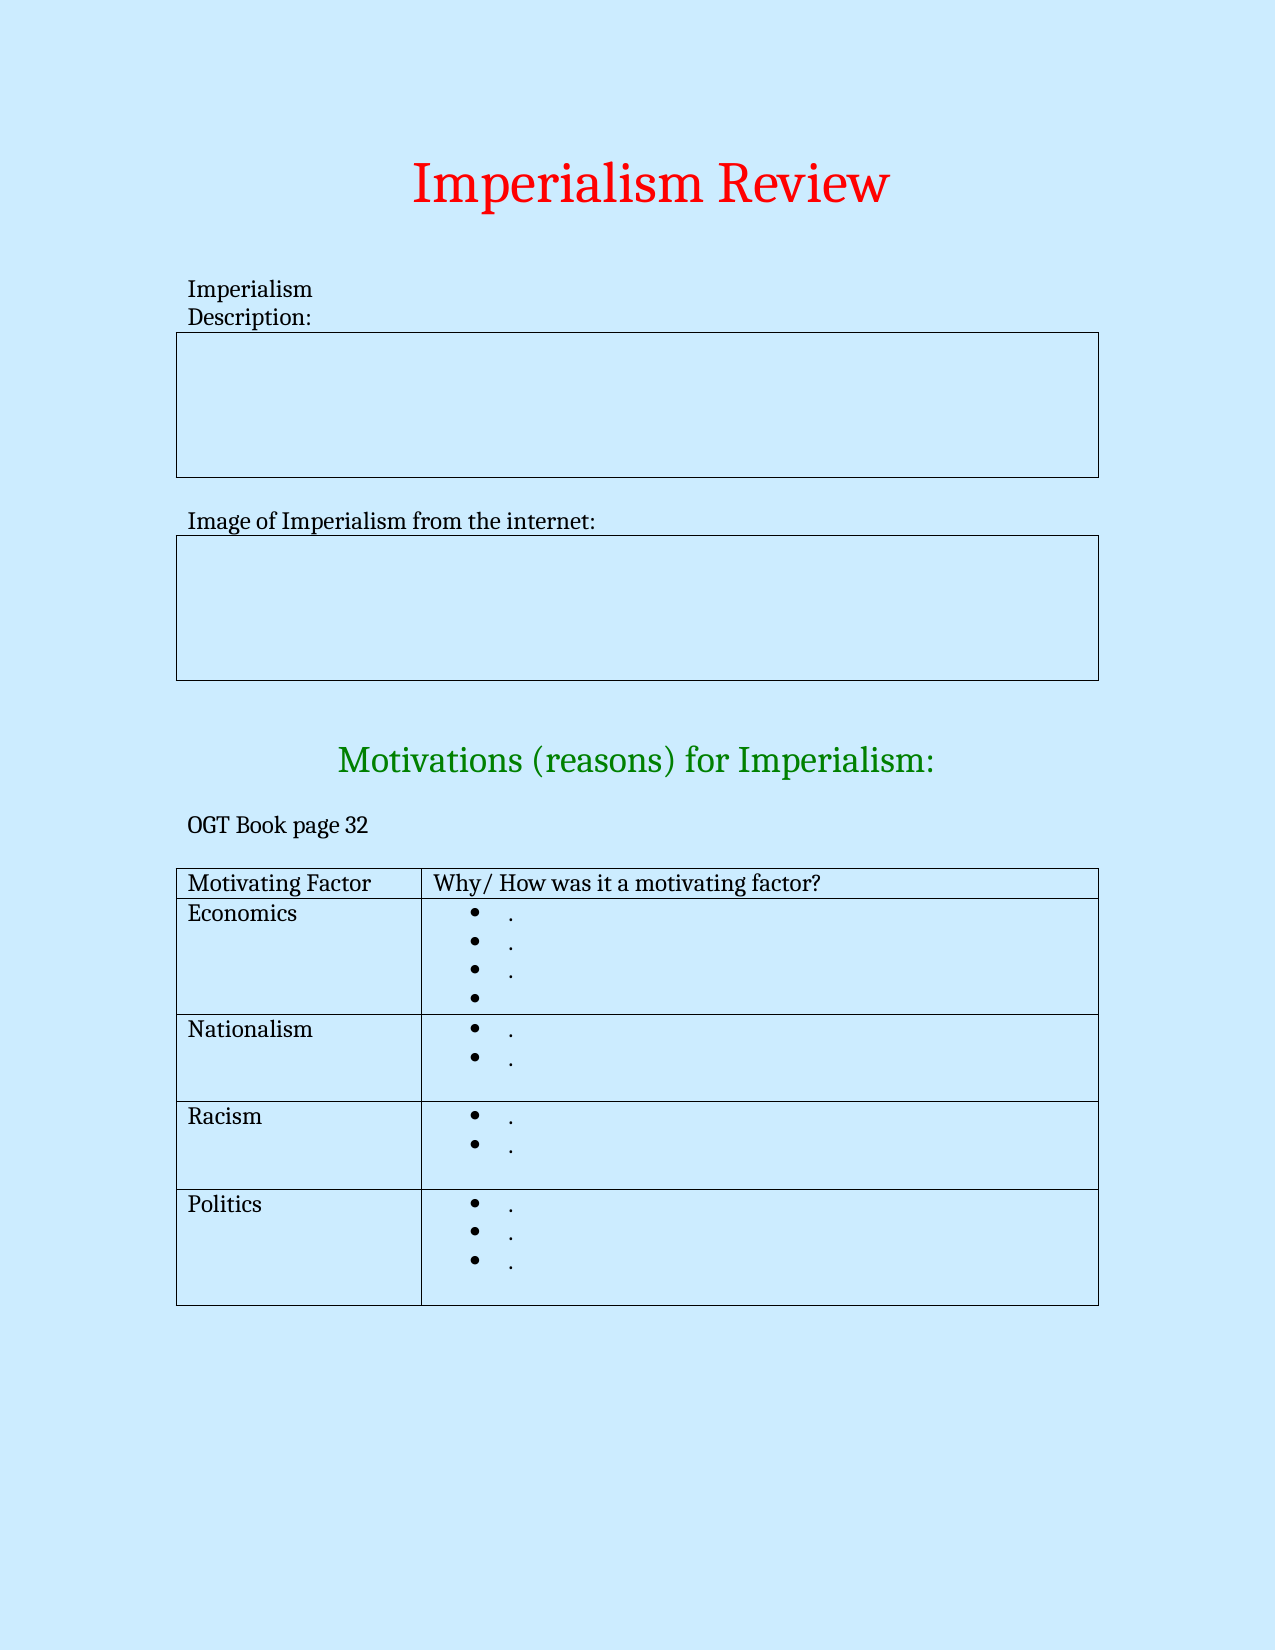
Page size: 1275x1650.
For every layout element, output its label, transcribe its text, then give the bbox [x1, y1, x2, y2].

table_header Why/ How was it a motivating factor? [422, 869, 1098, 898]
table_cell Nationalism [177, 1015, 421, 1101]
table_cell . . . [422, 1190, 1098, 1304]
text Motivations (reasons) for Imperialism: [262, 739, 1087, 782]
text Image of Imperialism from the internet: [187, 507, 1087, 535]
text Imperialism Review [337, 150, 1087, 217]
table_cell . . [422, 1102, 1098, 1188]
table_cell . . . [422, 899, 1098, 1014]
text Description: [187, 303, 1087, 332]
table_cell Politics [177, 1190, 421, 1304]
text Imperialism [187, 274, 1087, 303]
table_cell . . [422, 1015, 1098, 1101]
table_cell Economics [177, 899, 421, 1014]
text OGT Book page 32 [187, 811, 1087, 839]
table_header [177, 333, 1098, 477]
table_header [177, 536, 1098, 680]
table_cell Racism [177, 1102, 421, 1188]
table_header Motivating Factor [177, 869, 421, 898]
